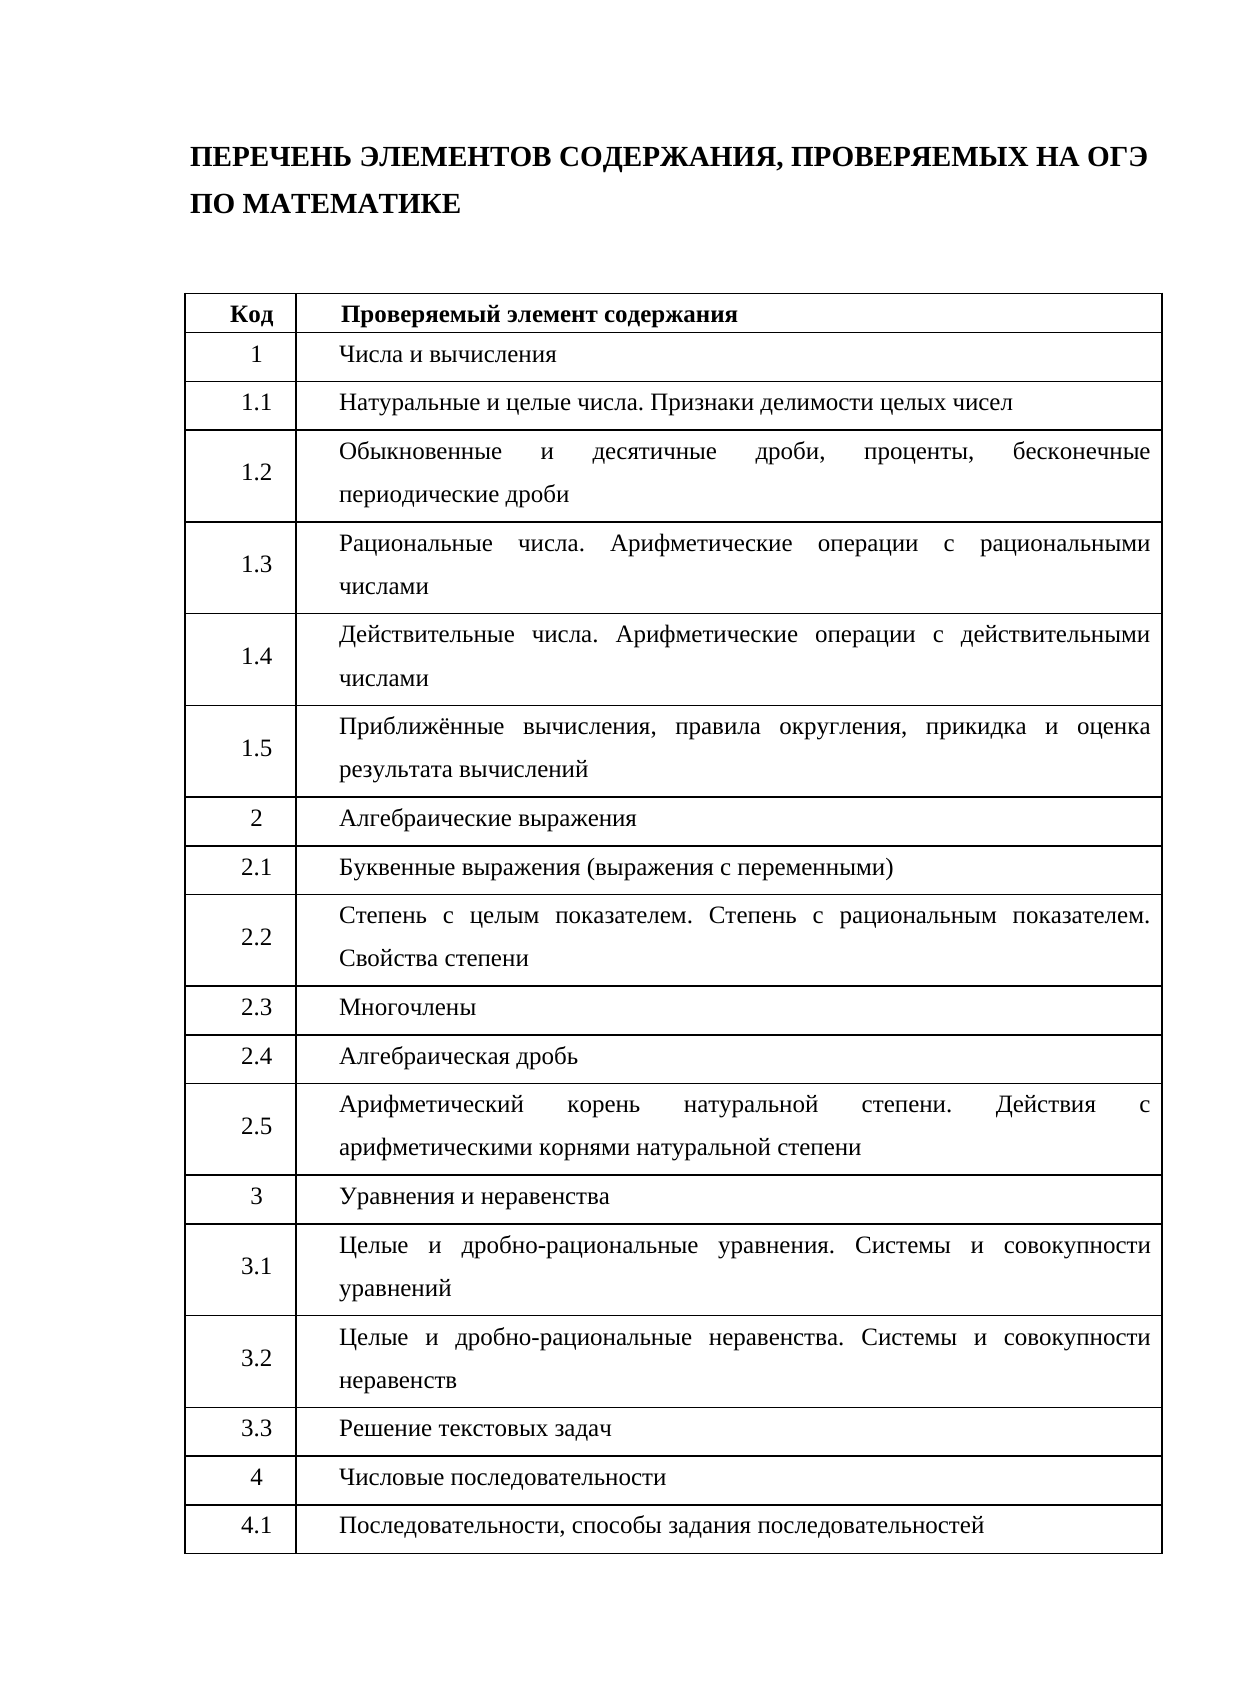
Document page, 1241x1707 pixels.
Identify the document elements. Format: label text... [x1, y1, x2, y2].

table_cell Алгебраические выражения [297, 798, 1161, 845]
table_cell Натуральные и целые числа. Признаки делимости целых чисел [297, 382, 1161, 429]
table_cell 1.4 [186, 614, 295, 704]
table_cell Обыкновенные и десятичные дроби, проценты, бесконечные периодические дроби [297, 431, 1161, 521]
table_cell 2 [186, 798, 295, 845]
table_cell Уравнения и неравенства [297, 1176, 1161, 1223]
table_cell 2.4 [186, 1036, 295, 1083]
table_cell 1.2 [186, 431, 295, 521]
table_cell Многочлены [297, 987, 1161, 1034]
table_cell 2.3 [186, 987, 295, 1034]
table_cell 1.3 [186, 523, 295, 613]
table_cell Приближённые вычисления, правила округления, прикидка и оценка результата вычислений [297, 706, 1161, 796]
table_cell 3.2 [186, 1316, 295, 1407]
table_cell Рациональные числа. Арифметические операции с рациональными числами [297, 523, 1161, 613]
table_cell Арифметический корень натуральной степени. Действия с арифметическими корнями натуральной степени [297, 1084, 1161, 1174]
table_cell 1.5 [186, 706, 295, 796]
table_cell Буквенные выражения (выражения с переменными) [297, 847, 1161, 893]
table_cell 3 [186, 1176, 295, 1223]
table_cell 4 [186, 1457, 295, 1504]
table_cell Степень с целым показателем. Степень с рациональным показателем. Свойства степени [297, 895, 1161, 985]
table_header Код [186, 294, 295, 332]
table_cell Алгебраическая дробь [297, 1036, 1161, 1083]
table_cell Последовательности, способы задания последовательностей [297, 1506, 1161, 1552]
table_cell 2.2 [186, 895, 295, 985]
table_cell 3.1 [186, 1225, 295, 1315]
table_header Проверяемый элемент содержания [297, 294, 1161, 332]
table_cell 4.1 [186, 1506, 295, 1552]
table_cell Числовые последовательности [297, 1457, 1161, 1504]
table_cell 2.5 [186, 1084, 295, 1174]
text ПЕРЕЧЕНЬ ЭЛЕМЕНТОВ СОДЕРЖАНИЯ, ПРОВЕРЯЕМЫХ НА ОГЭ ПО МАТЕМАТИКЕ [190, 139, 1152, 219]
table_cell Целые и дробно-рациональные уравнения. Системы и совокупности уравнений [297, 1225, 1161, 1315]
table_cell 2.1 [186, 847, 295, 893]
table_cell Числа и вычисления [297, 333, 1161, 381]
table_cell Действительные числа. Арифметические операции с действительными числами [297, 614, 1161, 704]
table_cell Решение текстовых задач [297, 1408, 1161, 1455]
table_cell Целые и дробно-рациональные неравенства. Системы и совокупности неравенств [297, 1316, 1161, 1407]
table_cell 3.3 [186, 1408, 295, 1455]
table_cell 1.1 [186, 382, 295, 429]
table_cell 1 [186, 333, 295, 381]
